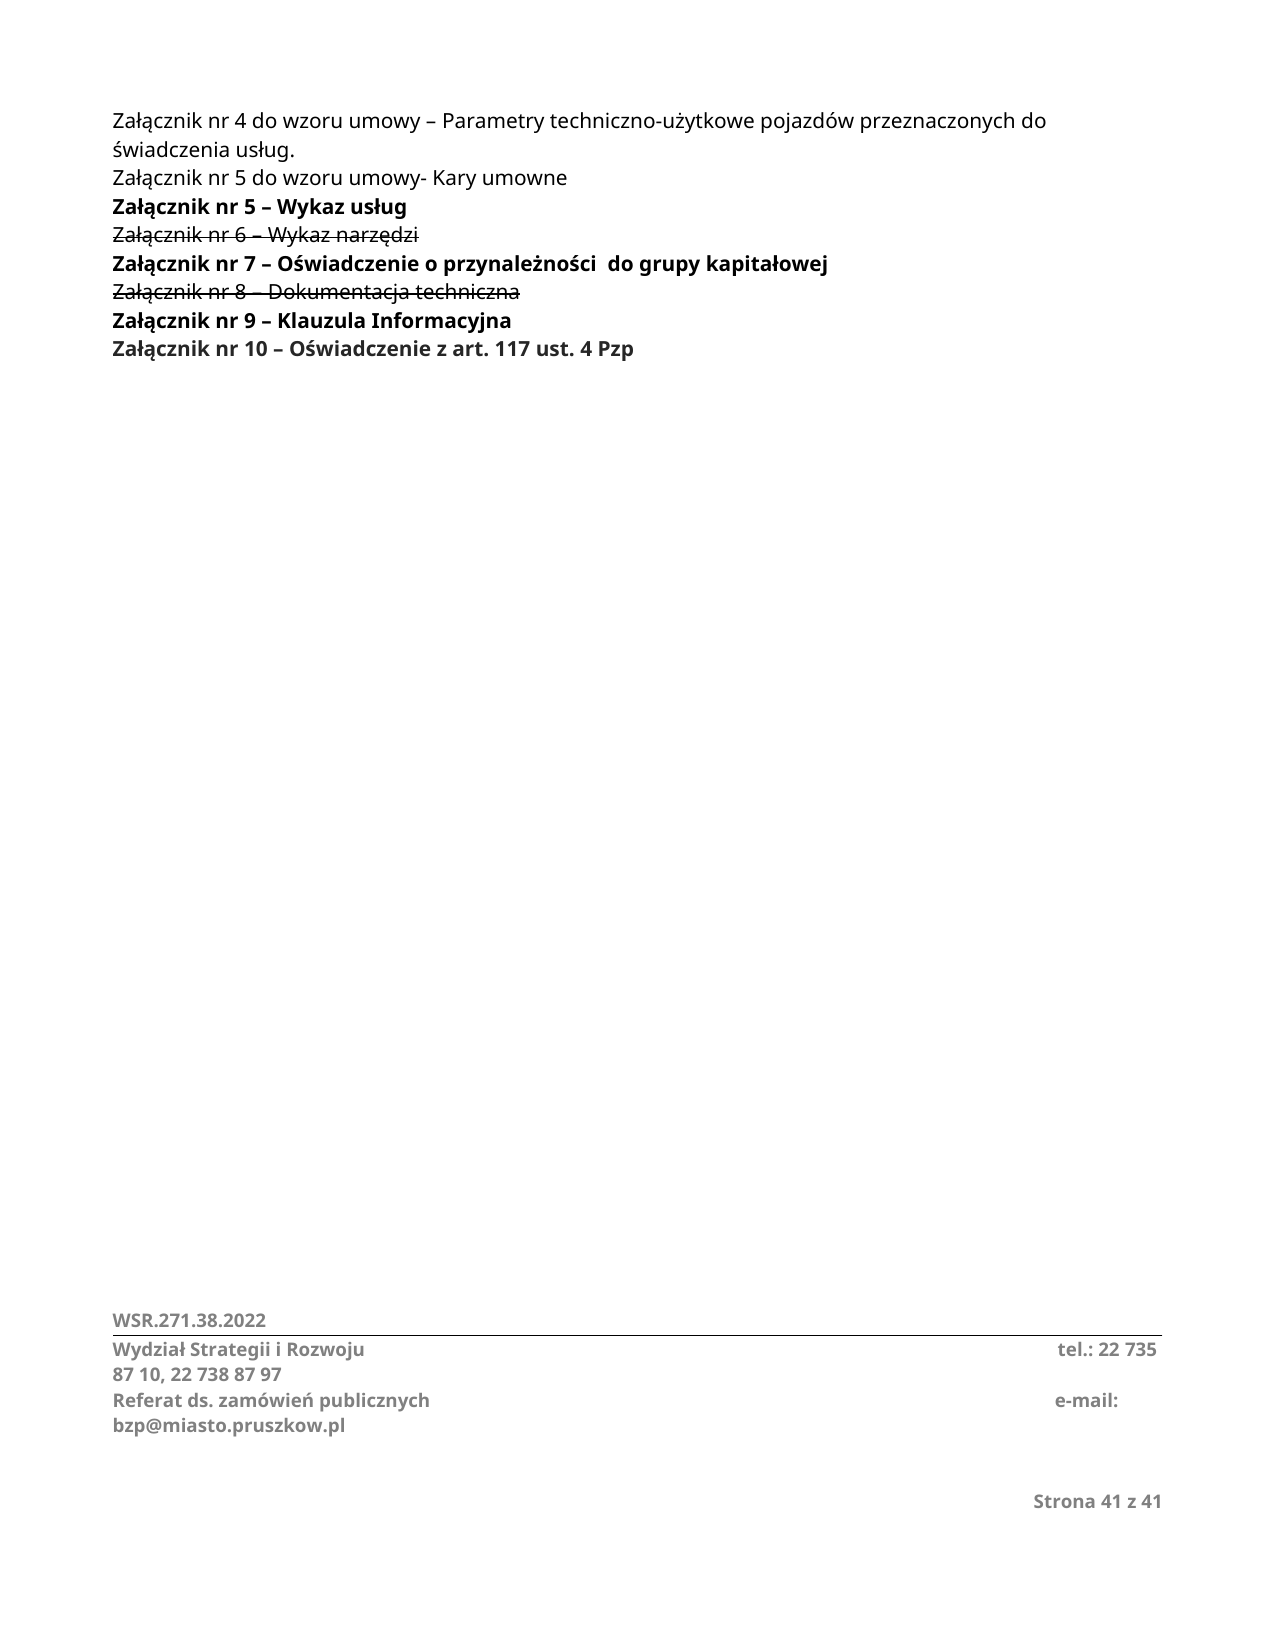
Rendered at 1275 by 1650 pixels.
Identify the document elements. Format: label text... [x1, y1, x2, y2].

text Załącznik nr 5 – Wykaz usług [112, 192, 1162, 220]
text Załącznik nr 7 – Oświadczenie o przynależności do grupy kapitałowej [112, 249, 1162, 277]
text Załącznik nr 10 – Oświadczenie z art. 117 ust. 4 Pzp [112, 334, 1162, 363]
text Załącznik nr 9 – Klauzula Informacyjna [112, 306, 1162, 334]
text Załącznik nr 4 do wzoru umowy – Parametry techniczno-użytkowe pojazdów przeznaczonych do świadczenia usług. [112, 107, 1162, 163]
text Załącznik nr 8 – Dokumentacja techniczna [112, 277, 1162, 306]
text Załącznik nr 5 do wzoru umowy- Kary umowne [112, 163, 1162, 192]
text Załącznik nr 6 – Wykaz narzędzi [112, 220, 1162, 249]
